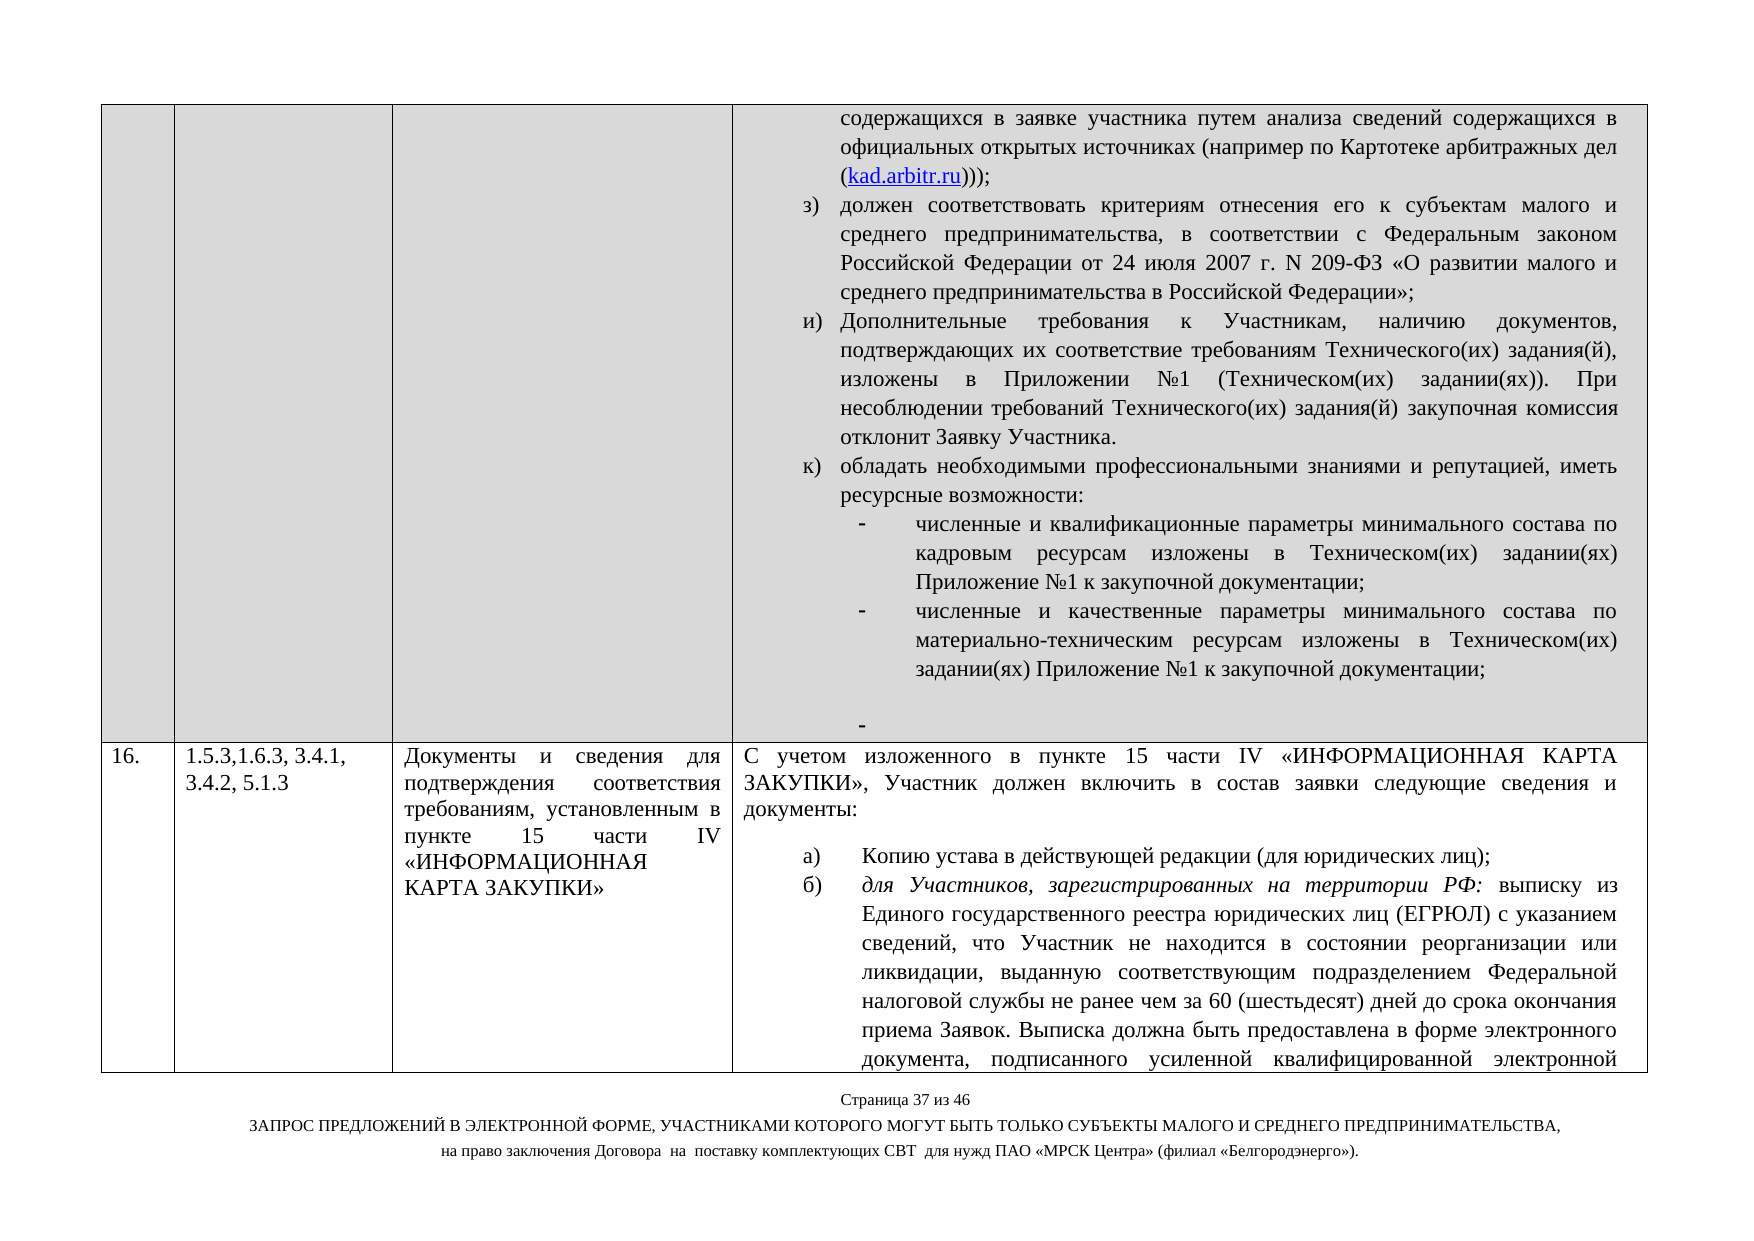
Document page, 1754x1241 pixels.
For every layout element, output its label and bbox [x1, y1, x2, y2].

table_cell [102, 105, 174, 742]
table_cell [175, 105, 392, 742]
table_cell [733, 743, 1647, 1072]
table_cell [733, 105, 1647, 742]
table_cell [393, 743, 732, 1072]
table_cell [102, 743, 174, 1072]
table_cell [393, 105, 732, 742]
table_cell [175, 743, 392, 1072]
